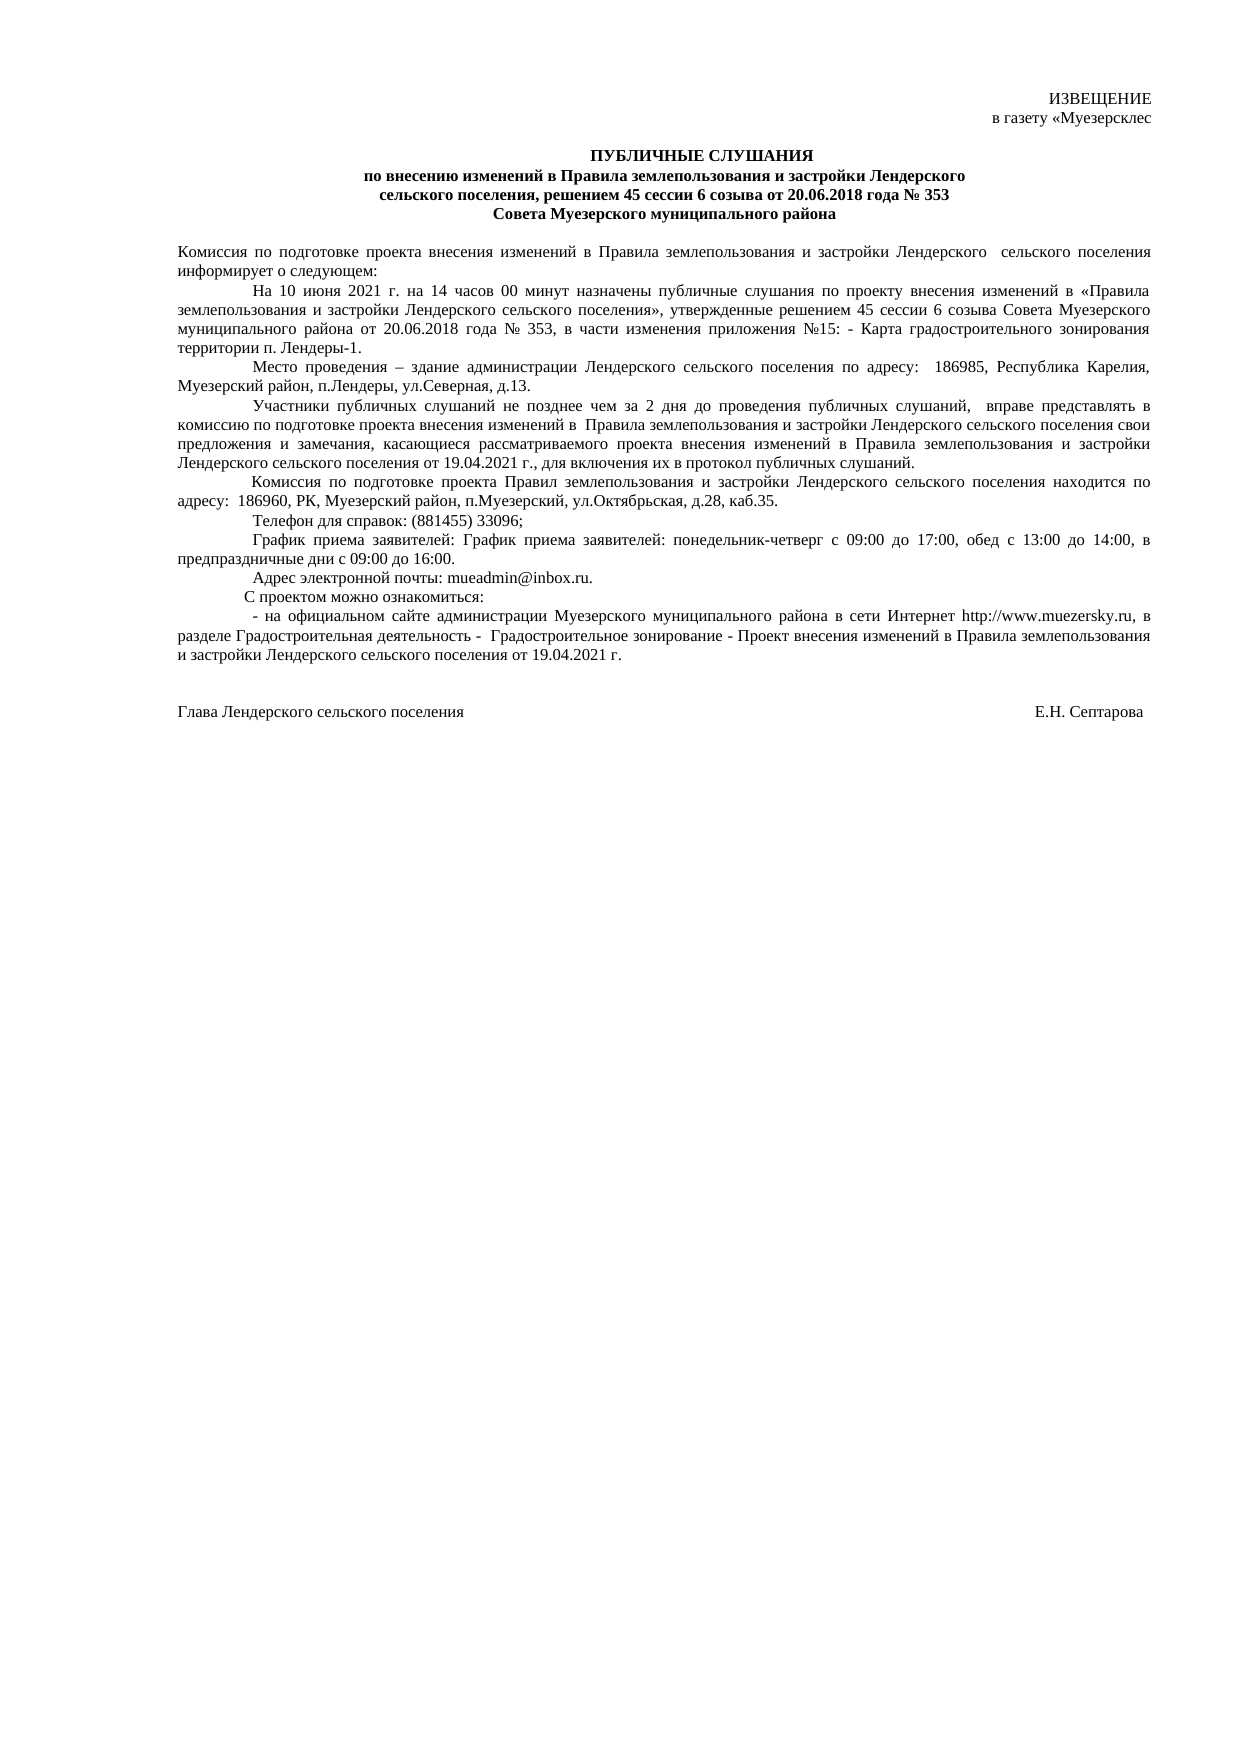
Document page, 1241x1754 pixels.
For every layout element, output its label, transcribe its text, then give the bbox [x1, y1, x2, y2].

text сельского поселения, решением 45 сессии 6 созыва от 20.06.2018 года № 353 [177, 184, 1152, 204]
text Телефон для справок: (881455) 33096; [177, 510, 1152, 529]
text Совета Муезерского муниципального района [177, 204, 1152, 223]
text С проектом можно ознакомиться: [177, 587, 1152, 606]
text Глава Лендерского сельского поселения Е.Н. Септарова [177, 702, 1152, 721]
text ПУБЛИЧНЫЕ СЛУШАНИЯ [177, 146, 1152, 165]
text Место проведения – здание администрации Лендерского сельского поселения по адресу: 186985, Республика Карелия, Муезерский район, п.Лендеры, ул.Северная, д.13. [177, 357, 1152, 395]
text График приема заявителей: График приема заявителей: понедельник-четверг с 09:00 до 17:00, обед с 13:00 до 14:00, в предпраздничные дни с 09:00 до 16:00. [177, 529, 1152, 568]
text ИЗВЕЩЕНИЕ [177, 89, 1152, 108]
text по внесению изменений в Правила землепользования и застройки Лендерского [177, 165, 1152, 184]
text Участники публичных слушаний не позднее чем за 2 дня до проведения публичных слушаний, вправе представлять в комиссию по подготовке проекта внесения изменений в Правила землепользования и застройки Лендерского сельского поселения свои предложения и замечания, касающиеся рассматриваемого проекта внесения изменений в Правила землепользования и застройки Лендерского сельского поселения от 19.04.2021 г., для включения их в протокол публичных слушаний. [177, 395, 1152, 472]
text Адрес электронной почты: mueadmin@inbox.ru. [177, 568, 1152, 587]
text На 10 июня 2021 г. на 14 часов 00 минут назначены публичные слушания по проекту внесения изменений в «Правила землепользования и застройки Лендерского сельского поселения», утвержденные решением 45 сессии 6 созыва Совета Муезерского муниципального района от 20.06.2018 года № 353, в части изменения приложения №15: - Карта градостроительного зонирования территории п. Лендеры-1. [177, 280, 1152, 357]
text Комиссия по подготовке проекта внесения изменений в Правила землепользования и застройки Лендерского сельского поселения информирует о следующем: [177, 242, 1152, 280]
text Комиссия по подготовке проекта Правил землепользования и застройки Лендерского сельского поселения находится по адресу: 186960, РК, Муезерский район, п.Муезерский, ул.Октябрьская, д.28, каб.35. [177, 472, 1152, 510]
text в газету «Муезерсклес [177, 108, 1152, 127]
text - на официальном сайте администрации Муезерского муниципального района в сети Интернет http://www.muezersky.ru, в разделе Градостроительная деятельность - Градостроительное зонирование - Проект внесения изменений в Правила землепользования и застройки Лендерского сельского поселения от 19.04.2021 г. [177, 606, 1152, 664]
